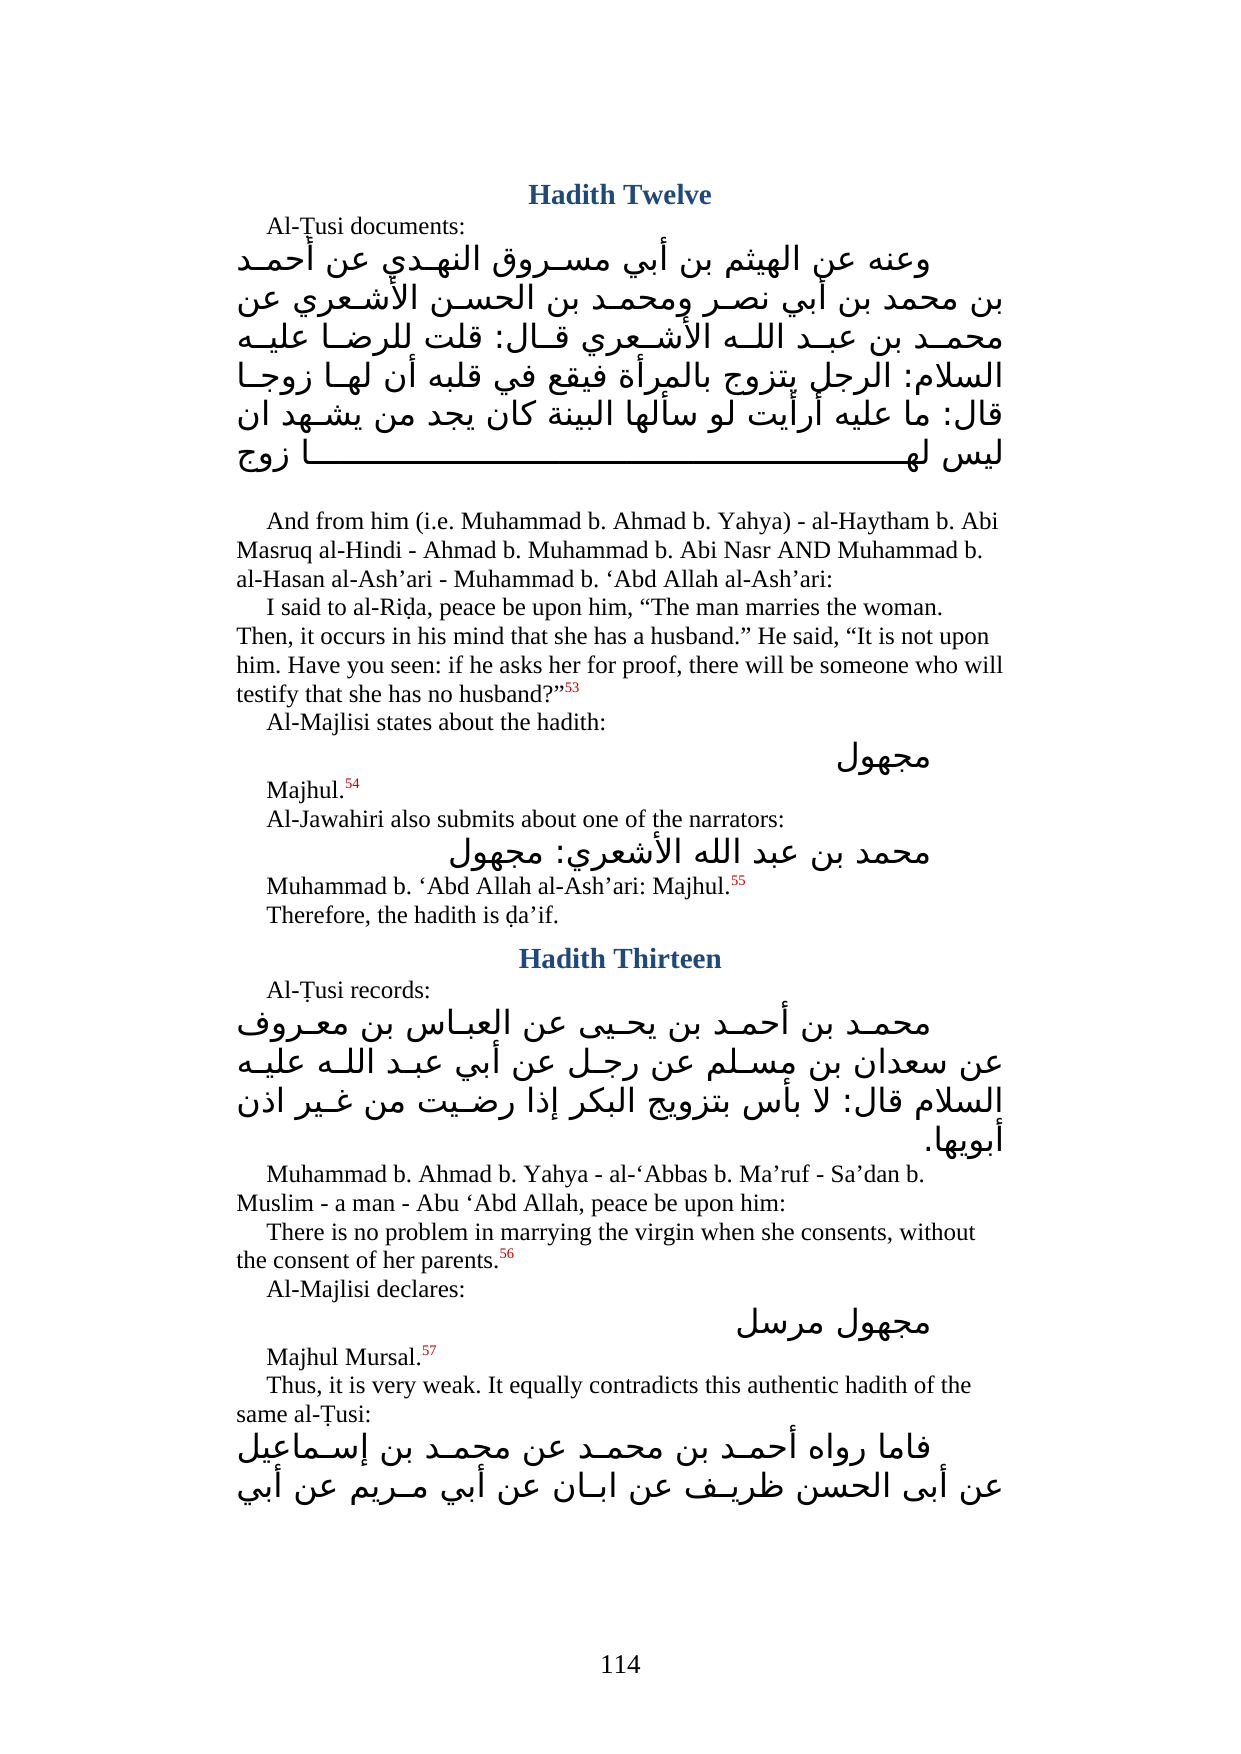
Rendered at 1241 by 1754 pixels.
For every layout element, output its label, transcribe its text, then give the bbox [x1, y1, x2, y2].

text And from him (i.e. Muhammad b. Ahmad b. Yahya) - al-Haytham b. Abi Masruq al-Hindi - Ahmad b. Muhammad b. Abi Nasr AND Muhammad b. al-Hasan al-Ash’ari - Muhammad b. ‘Abd Allah al-Ash’ari: [236, 506, 1004, 592]
text محمد بن عبد الله الأشعري: مجهول [236, 832, 1004, 871]
text Therefore, the hadith is ḍa’if. [236, 900, 1004, 929]
text مجهول [236, 736, 1004, 775]
text Al-Ṭusi records: [236, 975, 1004, 1004]
text Muhammad b. Ahmad b. Yahya - al-‘Abbas b. Ma’ruf - Sa’dan b. Muslim - a man - Abu ‘Abd Allah, peace be upon him: [236, 1159, 1004, 1217]
text Majhul Mursal.57 [236, 1342, 1004, 1370]
text Al-Majlisi states about the hadith: [236, 707, 1004, 736]
text I said to al-Riḍa, peace be upon him, “The man marries the woman. Then, it occurs in his mind that she has a husband.” He said, “It is not upon him. Have you seen: if he asks her for proof, there will be someone who will testify that she has no husband?”53 [236, 592, 1004, 707]
text Muhammad b. ‘Abd Allah al-Ash’ari: Majhul.55 [236, 871, 1004, 900]
text Al-Ṭusi documents: [236, 211, 1004, 239]
text Al-Majlisi declares: [236, 1274, 1004, 1303]
text Majhul.54 [236, 775, 1004, 804]
text Thus, it is very weak. It equally contradicts this authentic hadith of the same al-Ṭusi: [236, 1370, 1004, 1428]
subtitle Hadith Thirteen [236, 941, 1004, 975]
text مجهول مرسل [236, 1303, 1004, 1342]
text There is no problem in marrying the virgin when she consents, without the consent of her parents.56 [236, 1217, 1004, 1274]
text محمد بن أحمد بن يحيى عن العباس بن معروف عن سعدان بن مسلم عن رجل عن أبي عبد الله عليه السلام قال: لا بأس بتزويج البكر إذا رضيت من غير اذن أبويها. [236, 1004, 1004, 1159]
subtitle Hadith Twelve [236, 177, 1004, 211]
text وعنه عن الهيثم بن أبي مسروق النهدي عن أحمد بن محمد بن أبي نصر ومحمد بن الحسن الأشعري عن محمد بن عبد الله الأشعري قال: قلت للرضا عليه السلام: الرجل يتزوج بالمرأة فيقع في قلبه أن لها زوجا قال: ما عليه أرأيت لو سألها البينة كان يجد من يشهد ان ليس لها زوج [236, 239, 1004, 506]
text Al-Jawahiri also submits about one of the narrators: [236, 804, 1004, 832]
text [236, 1428, 1004, 1506]
